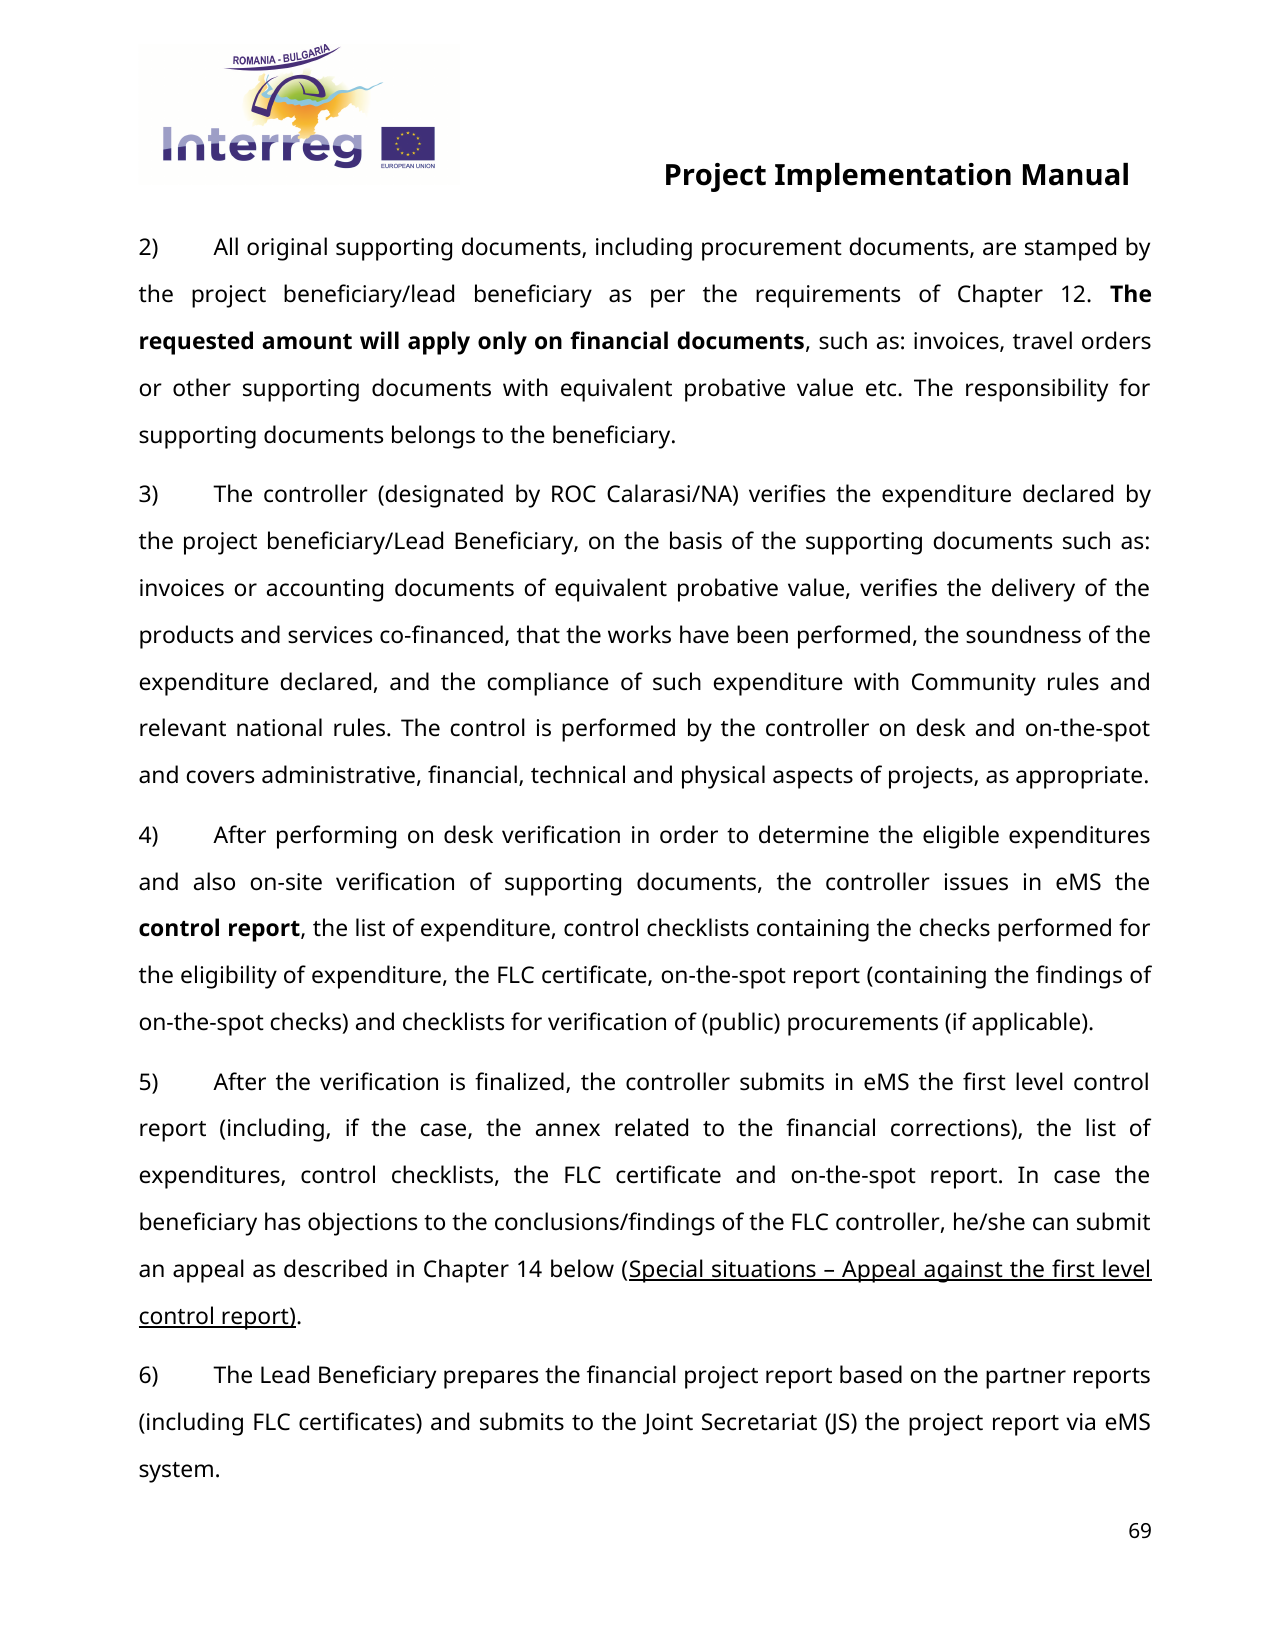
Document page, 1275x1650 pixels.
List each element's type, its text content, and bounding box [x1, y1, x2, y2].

list The Lead Beneficiary prepares the financial project report based on the partner reports (including FLC certificates) and submits to the Joint Secretariat (JS) the project report via eMS system. [138, 1359, 1152, 1484]
picture [138, 44, 461, 185]
list All original supporting documents, including procurement documents, are stamped by the project beneficiary/lead beneficiary as per the requirements of Chapter 12. The requested amount will apply only on financial documents, such as: invoices, travel orders or other supporting documents with equivalent probative value etc. The responsibility for supporting documents belongs to the beneficiary. [138, 231, 1152, 450]
list After the verification is finalized, the controller submits in eMS the first level control report (including, if the case, the annex related to the financial corrections), the list of expenditures, control checklists, the FLC certificate and on-the-spot report. In case the beneficiary has objections to the conclusions/findings of the FLC controller, he/she can submit an appeal as described in Chapter 14 below (Special situations – Appeal against the first level control report). [138, 1065, 1152, 1331]
list After performing on desk verification in order to determine the eligible expenditures and also on-site verification of supporting documents, the controller issues in eMS the control report, the list of expenditure, control checklists containing the checks performed for the eligibility of expenditure, the FLC certificate, on-the-spot report (containing the findings of on-the-spot checks) and checklists for verification of (public) procurements (if applicable). [138, 818, 1152, 1037]
list The controller (designated by ROC Calarasi/NA) verifies the expenditure declared by the project beneficiary/Lead Beneficiary, on the basis of the supporting documents such as: invoices or accounting documents of equivalent probative value, verifies the delivery of the products and services co-financed, that the works have been performed, the soundness of the expenditure declared, and the compliance of such expenditure with Community rules and relevant national rules. The control is performed by the controller on desk and on-the-spot and covers administrative, financial, technical and physical aspects of projects, as appropriate. [138, 478, 1152, 790]
